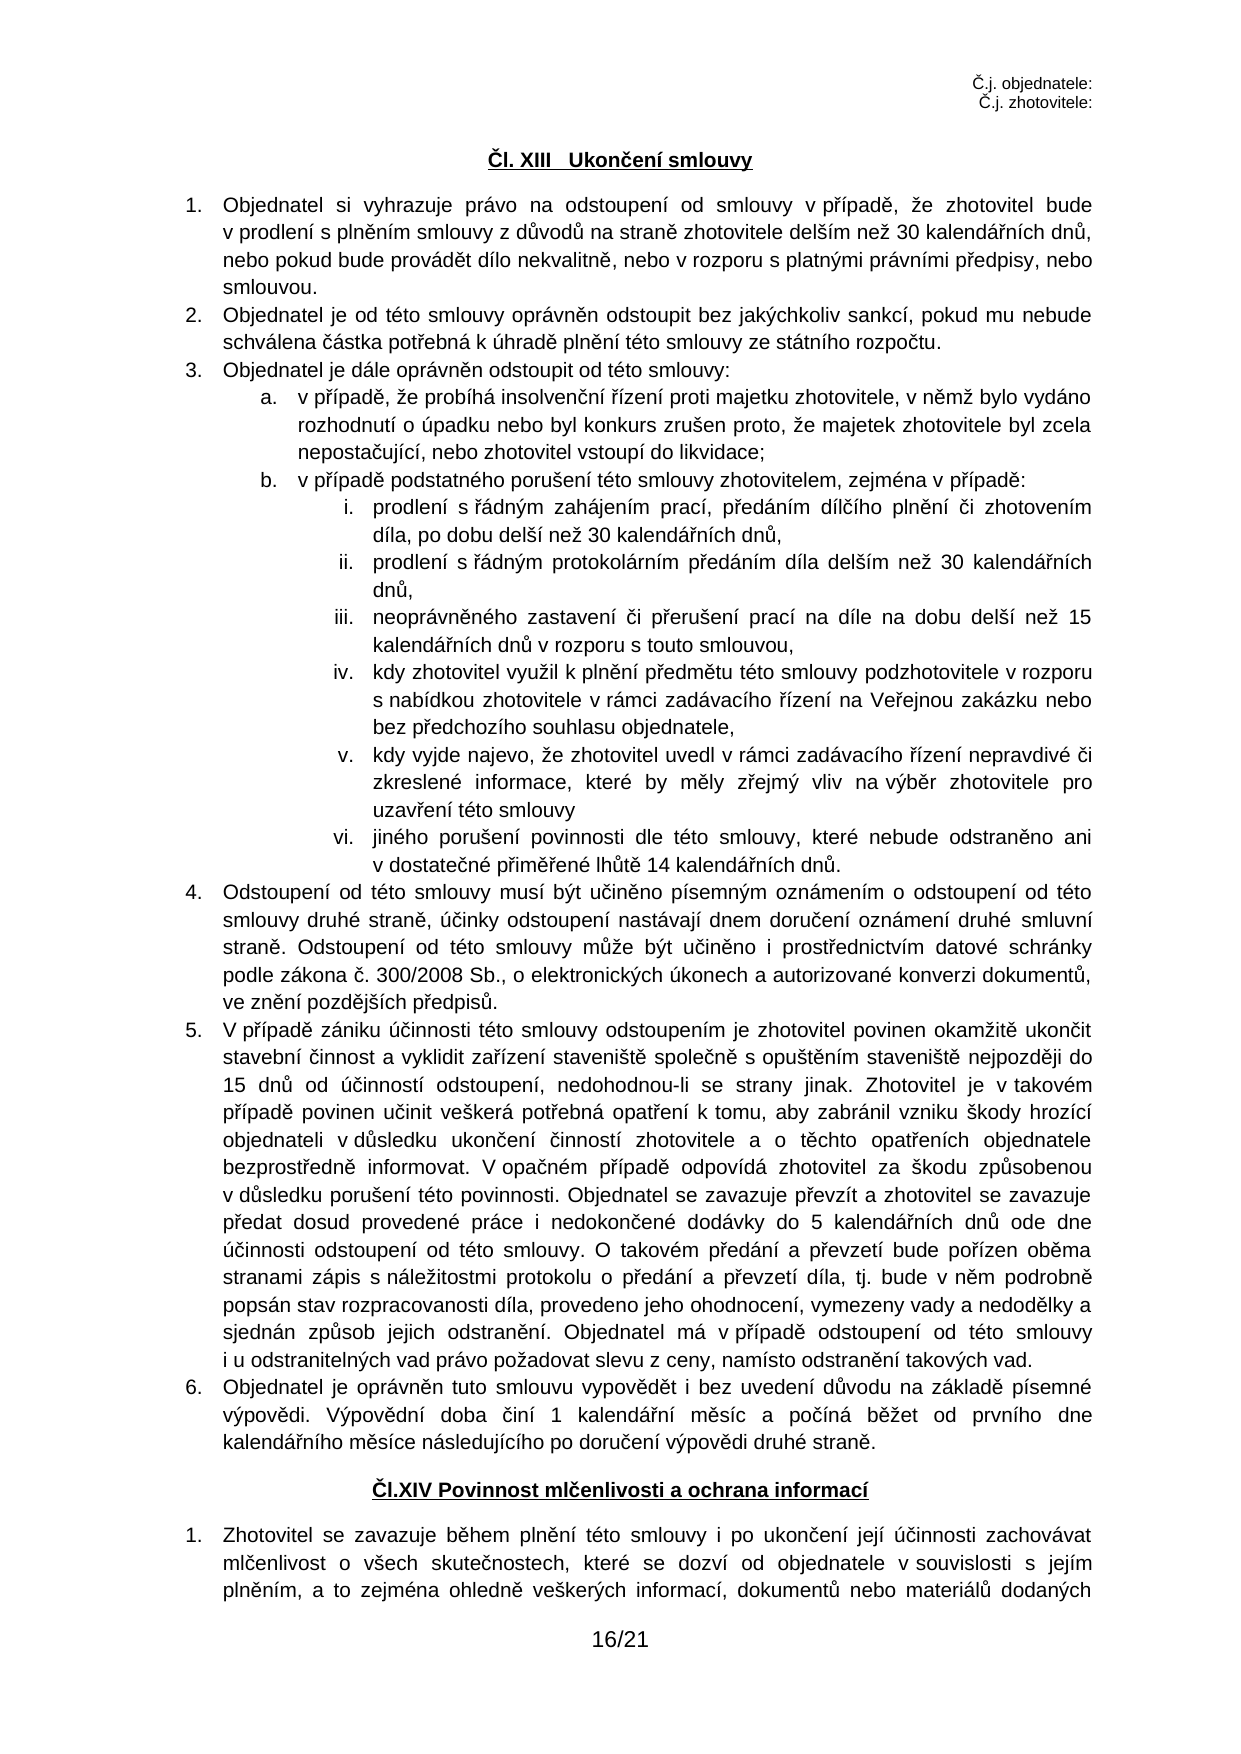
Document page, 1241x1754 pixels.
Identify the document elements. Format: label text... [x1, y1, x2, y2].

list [185, 1523, 1093, 1602]
list neoprávněného zastavení či přerušení prací na díle na dobu delší než 15 kalendářních dnů v rozporu s touto smlouvou, [354, 605, 1093, 656]
list Objednatel je od této smlouvy oprávněn odstoupit bez jakýchkoliv sankcí, pokud mu nebude schválena částka potřebná k úhradě plnění této smlouvy ze státního rozpočtu. [185, 302, 1093, 354]
list jiného porušení povinnosti dle této smlouvy, které nebude odstraněno ani v dostatečné přiměřené lhůtě 14 kalendářních dnů. [354, 825, 1093, 876]
list V případě zániku účinnosti této smlouvy odstoupením je zhotovitel povinen okamžitě ukončit stavební činnost a vyklidit zařízení staveniště společně s opuštěním staveniště nejpozději do 15 dnů od účinností odstoupení, nedohodnou-li se strany jinak. Zhotovitel je v takovém případě povinen učinit veškerá potřebná opatření k tomu, aby zabránil vzniku škody hrozící objednateli v důsledku ukončení činností zhotovitele a o těchto opatřeních objednatele bezprostředně informovat. V opačném případě odpovídá zhotovitel za škodu způsobenou v důsledku porušení této povinnosti. Objednatel se zavazuje převzít a zhotovitel se zavazuje předat dosud provedené práce i nedokončené dodávky do 5 kalendářních dnů ode dne účinnosti odstoupení od této smlouvy. O takovém předání a převzetí bude pořízen oběma stranami zápis s náležitostmi protokolu o předání a převzetí díla, tj. bude v něm podrobně popsán stav rozpracovanosti díla, provedeno jeho ohodnocení, vymezeny vady a nedodělky a sjednán způsob jejich odstranění. Objednatel má v případě odstoupení od této smlouvy i u odstranitelných vad právo požadovat slevu z ceny, namísto odstranění takových vad. [185, 1017, 1093, 1371]
text Čl. XIII Ukončení smlouvy [148, 148, 1093, 172]
text Čl.XIV Povinnost mlčenlivosti a ochrana informací [148, 1478, 1093, 1502]
list Objednatel si vyhrazuje právo na odstoupení od smlouvy v případě, že zhotovitel bude v prodlení s plněním smlouvy z důvodů na straně zhotovitele delším než 30 kalendářních dnů, nebo pokud bude provádět dílo nekvalitně, nebo v rozporu s platnými právními předpisy, nebo smlouvou. [185, 192, 1093, 299]
list kdy zhotovitel využil k plnění předmětu této smlouvy podzhotovitele v rozporu s nabídkou zhotovitele v rámci zadávacího řízení na Veřejnou zakázku nebo bez předchozího souhlasu objednatele, [354, 660, 1093, 739]
list Odstoupení od této smlouvy musí být učiněno písemným oznámením o odstoupení od této smlouvy druhé straně, účinky odstoupení nastávají dnem doručení oznámení druhé smluvní straně. Odstoupení od této smlouvy může být učiněno i prostřednictvím datové schránky podle zákona č. 300/2008 Sb., o elektronických úkonech a autorizované konverzi dokumentů, ve znění pozdějších předpisů. [185, 880, 1093, 1014]
list v případě, že probíhá insolvenční řízení proti majetku zhotovitele, v němž bylo vydáno rozhodnutí o úpadku nebo byl konkurs zrušen proto, že majetek zhotovitele byl zcela nepostačující, nebo zhotovitel vstoupí do likvidace; [260, 385, 1093, 464]
list prodlení s řádným zahájením prací, předáním dílčího plnění či zhotovením díla, po dobu delší než 30 kalendářních dnů, [354, 495, 1093, 546]
list prodlení s řádným protokolárním předáním díla delším než 30 kalendářních dnů, [354, 550, 1093, 601]
list kdy vyjde najevo, že zhotovitel uvedl v rámci zadávacího řízení nepravdivé či zkreslené informace, které by měly zřejmý vliv na výběr zhotovitele pro uzavření této smlouvy [354, 742, 1093, 821]
list Objednatel je oprávněn tuto smlouvu vypovědět i bez uvedení důvodu na základě písemné výpovědi. Výpovědní doba činí 1 kalendářní měsíc a počíná běžet od prvního dne kalendářního měsíce následujícího po doručení výpovědi druhé straně. [185, 1375, 1093, 1454]
list v případě podstatného porušení této smlouvy zhotovitelem, zejména v případě: [260, 467, 1093, 491]
list Objednatel je dále oprávněn odstoupit od této smlouvy: [185, 357, 1093, 381]
